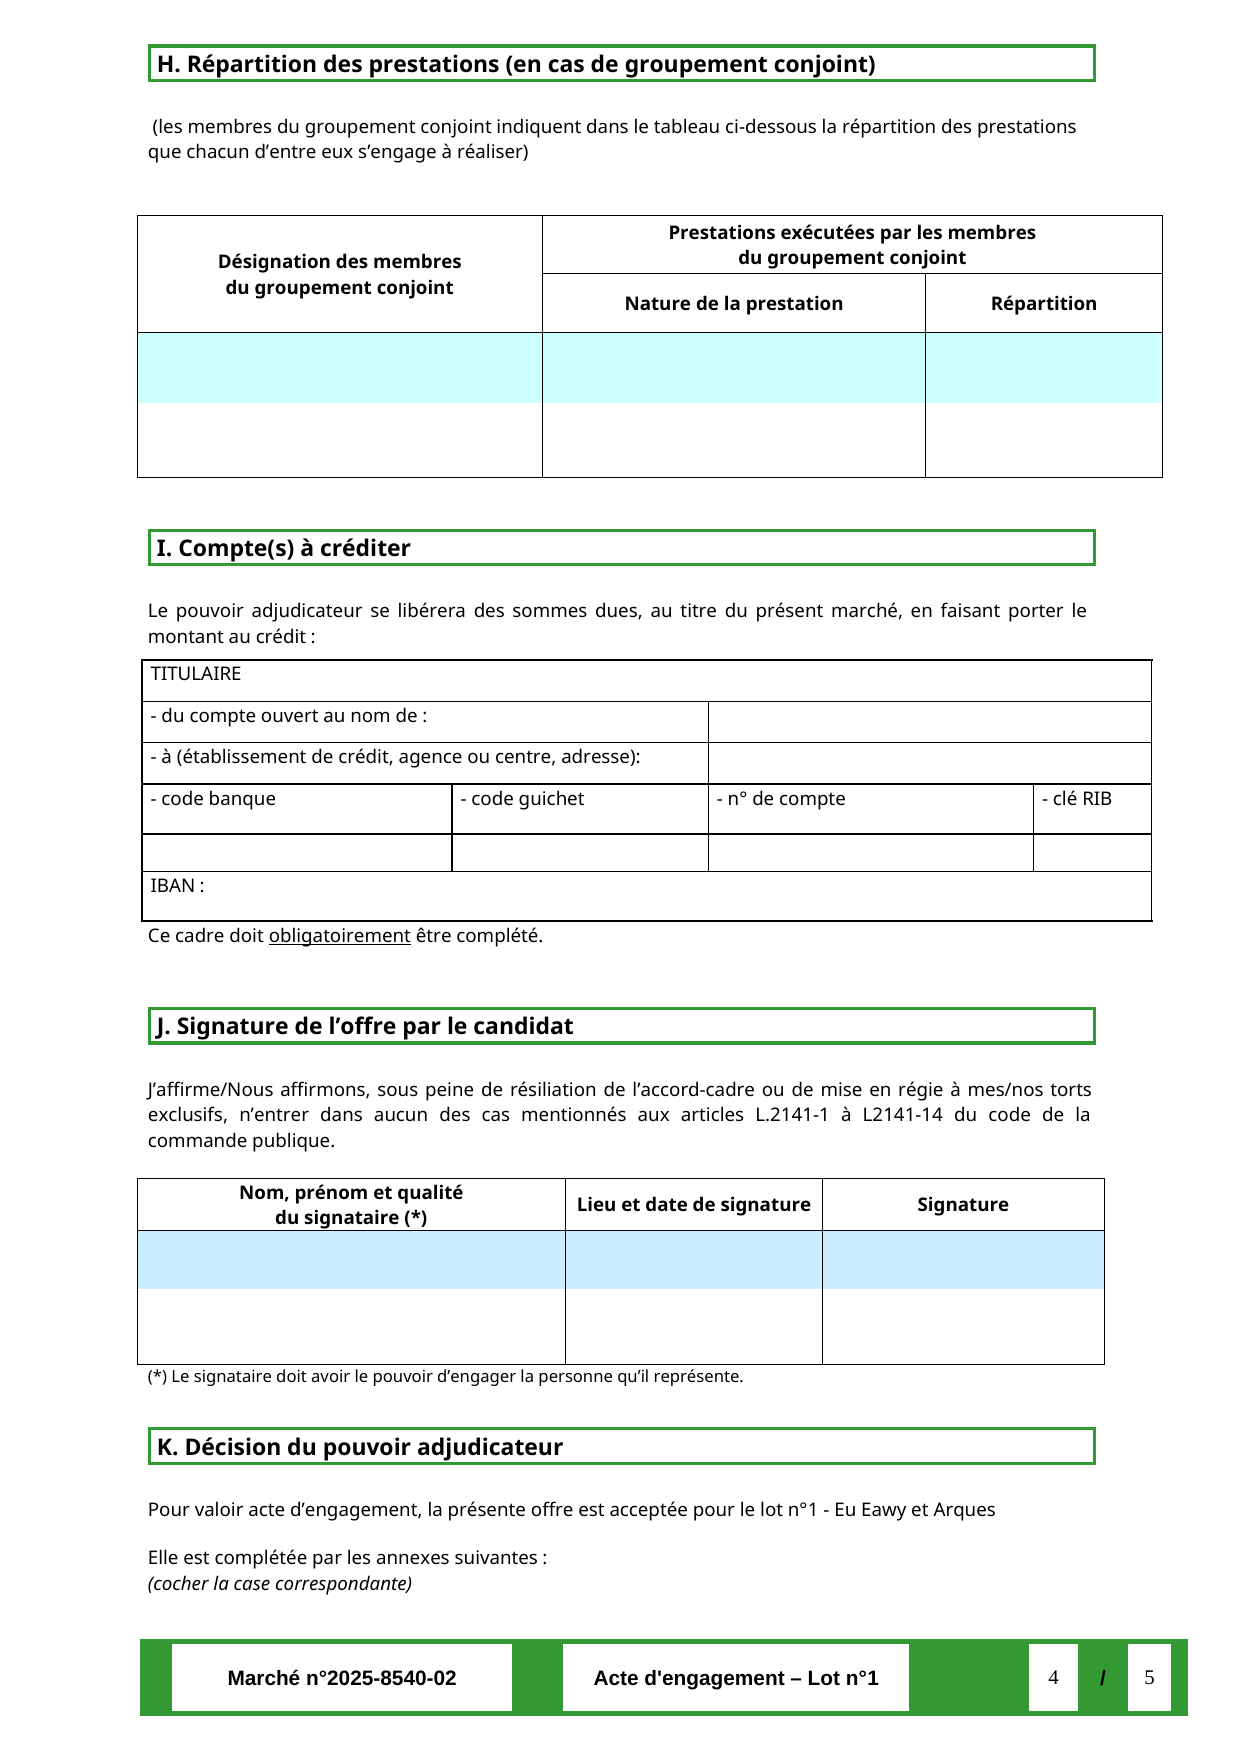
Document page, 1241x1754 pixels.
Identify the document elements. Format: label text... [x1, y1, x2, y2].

table_cell - code banque [143, 785, 451, 833]
table_header J. Signature de l’offre par le candidat [151, 1010, 1093, 1041]
table_cell [543, 403, 925, 477]
table_cell Nature de la prestation [543, 274, 925, 332]
table_cell [566, 1289, 822, 1364]
table_header I. Compte(s) à créditer [151, 532, 1093, 563]
text (*) Le signataire doit avoir le pouvoir d’engager la personne qu’il représente. [148, 1365, 1093, 1388]
table_cell - n° de compte [709, 785, 1033, 833]
text Ce cadre doit obligatoirement être complété. [148, 922, 1093, 947]
table_cell [543, 333, 925, 403]
table_header Signature [823, 1179, 1104, 1230]
text (les membres du groupement conjoint indiquent dans le tableau ci-dessous la répartition des prestations que chacun d’entre eux s’engage à réaliser) [148, 113, 1093, 164]
table_cell [138, 333, 542, 403]
table_header K. Décision du pouvoir adjudicateur [151, 1430, 1093, 1462]
table_header TITULAIRE [143, 661, 1151, 701]
table_cell - code guichet [453, 785, 708, 833]
text J’affirme/Nous affirmons, sous peine de résiliation de l’accord-cadre ou de mise en régie à mes/nos torts exclusifs, n’entrer dans aucun des cas mentionnés aux articles L.2141-1 à L2141-14 du code de la commande publique. [148, 1076, 1093, 1152]
table_cell [1034, 835, 1151, 871]
table_cell [709, 702, 1151, 742]
table_header Nom, prénom et qualité du signataire (*) [138, 1179, 565, 1230]
table_cell [138, 1231, 565, 1289]
table_header Lieu et date de signature [566, 1179, 822, 1230]
table_cell [566, 1231, 822, 1289]
table_cell [709, 743, 1151, 783]
table_cell - à (établissement de crédit, agence ou centre, adresse): [143, 743, 708, 783]
table_cell [926, 403, 1162, 477]
table_cell [823, 1231, 1104, 1289]
text (cocher la case correspondante) [148, 1570, 1093, 1595]
text Elle est complétée par les annexes suivantes : [148, 1544, 1093, 1570]
table_cell IBAN : [143, 872, 1151, 920]
table_cell [926, 333, 1162, 403]
table_cell [143, 835, 451, 871]
table_cell Répartition [926, 274, 1162, 332]
table_cell [823, 1289, 1104, 1364]
text Pour valoir acte d’engagement, la présente offre est acceptée pour le lot n°1 - Eu Eawy et Arques [148, 1496, 1093, 1522]
table_cell - clé RIB [1034, 785, 1151, 833]
table_cell - du compte ouvert au nom de : [143, 702, 708, 742]
table_cell [138, 1289, 565, 1364]
table_cell [709, 835, 1033, 871]
table_cell [138, 403, 542, 477]
table_cell [453, 835, 708, 871]
table_header H. Répartition des prestations (en cas de groupement conjoint) [151, 48, 1093, 79]
table_header Désignation des membres du groupement conjoint [138, 216, 542, 332]
table_header Prestations exécutées par les membres du groupement conjoint [543, 216, 1162, 273]
text Le pouvoir adjudicateur se libérera des sommes dues, au titre du présent marché, en faisant porter le montant au crédit : [148, 598, 1089, 649]
